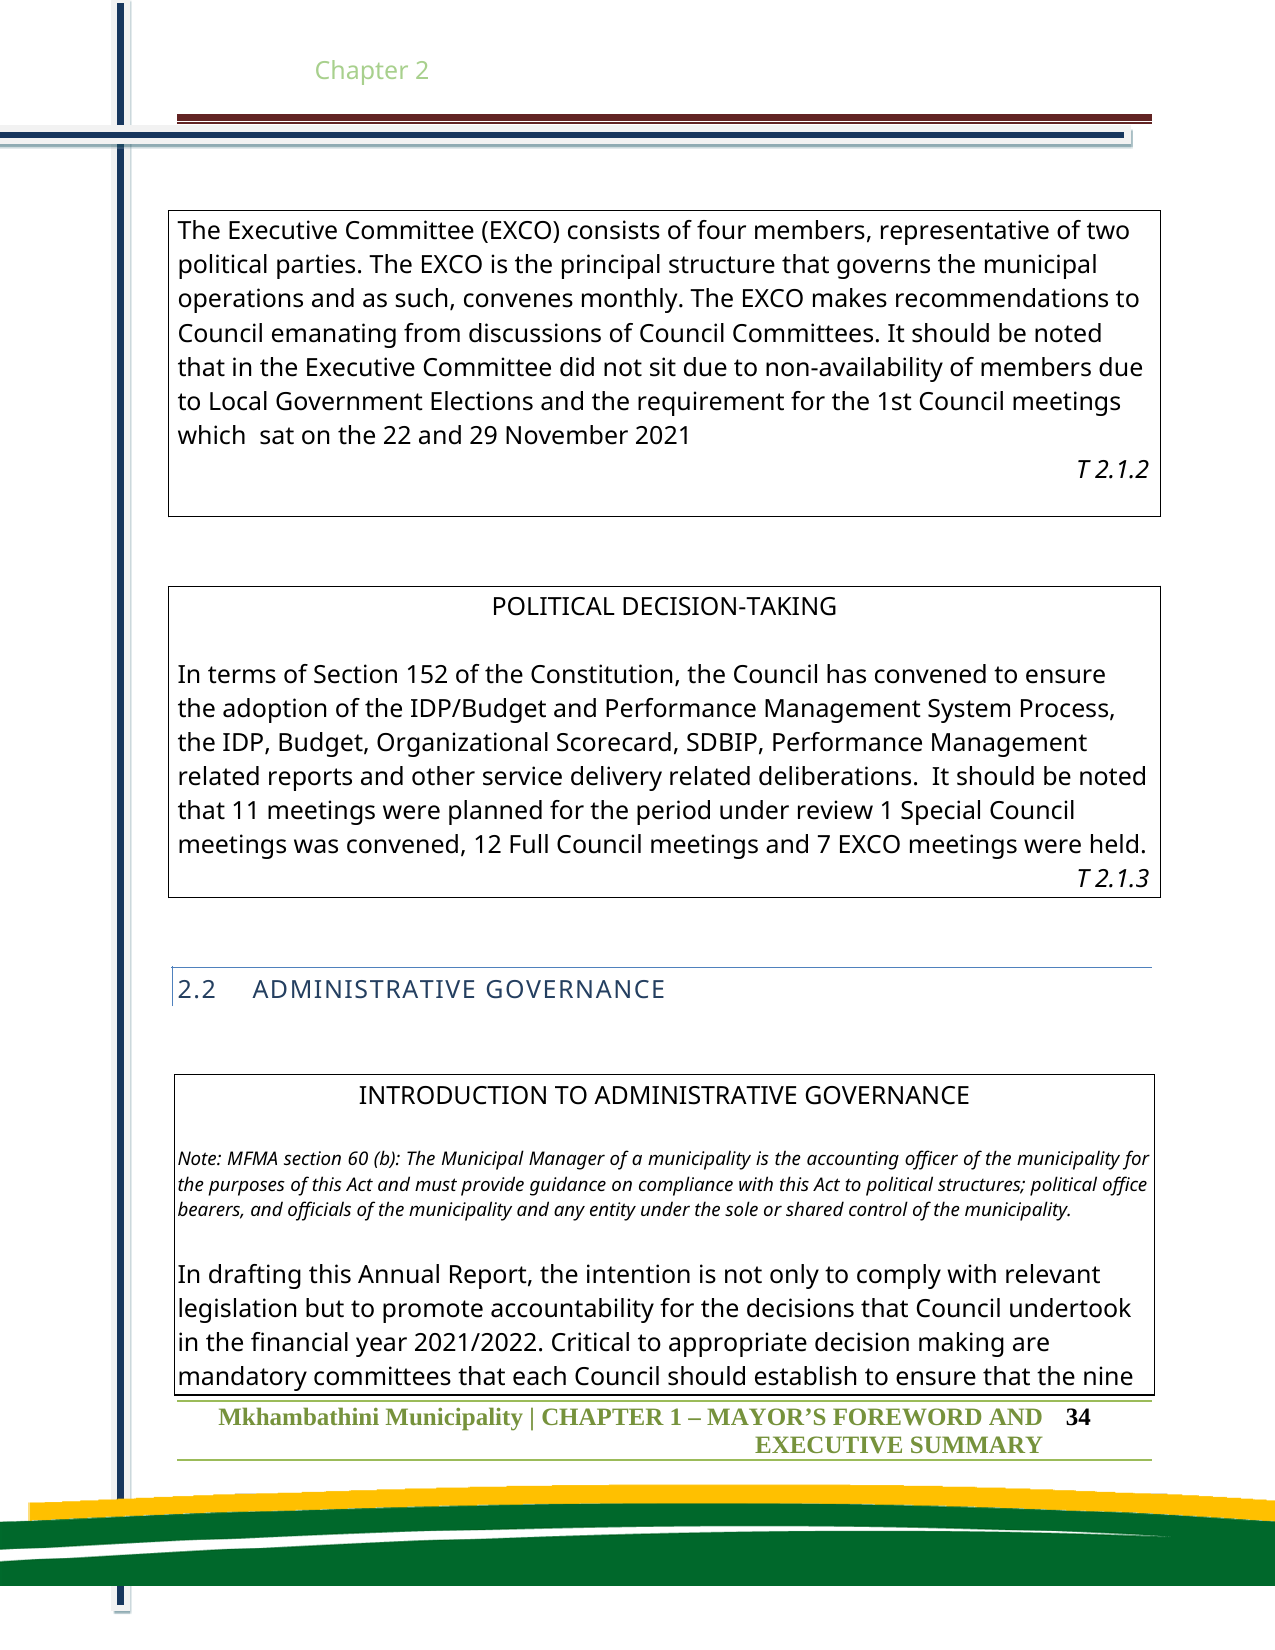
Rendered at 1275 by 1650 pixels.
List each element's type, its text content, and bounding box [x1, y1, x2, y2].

text POLITICAL DECISION-TAKING [169, 587, 1160, 623]
text The Executive Committee (EXCO) consists of four members, representative of two political parties. The EXCO is the principal structure that governs the municipal operations and as such, convenes monthly. The EXCO makes recommendations to Council emanating from discussions of Council Committees. It should be noted that in the Executive Committee did not sit due to non-availability of members due to Local Government Elections and the requirement for the 1st Council meetings which sat on the 22 and 29 November 2021 [169, 211, 1160, 451]
text T 2.1.2 [177, 451, 1152, 486]
text Note: MFMA section 60 (b): The Municipal Manager of a municipality is the accounting officer of the municipality for the purposes of this Act and must provide guidance on compliance with this Act to political structures; political office bearers, and officials of the municipality and any entity under the sole or shared control of the municipality. [177, 1146, 1152, 1222]
text In terms of Section 152 of the Constitution, the Council has convened to ensure the adoption of the IDP/Budget and Performance Management System Process, the IDP, Budget, Organizational Scorecard, SDBIP, Performance Management related reports and other service delivery related deliberations. It should be noted that 11 meetings were planned for the period under review 1 Special Council meetings was convened, 12 Full Council meetings and 7 EXCO meetings were held. [177, 657, 1152, 858]
subtitle 2.2 ADMINISTRATIVE GOVERNANCE [173, 968, 1152, 1006]
text T 2.1.3 [169, 858, 1160, 897]
picture [0, 1484, 1275, 1586]
text INTRODUCTION TO ADMINISTRATIVE GOVERNANCE [175, 1075, 1154, 1112]
